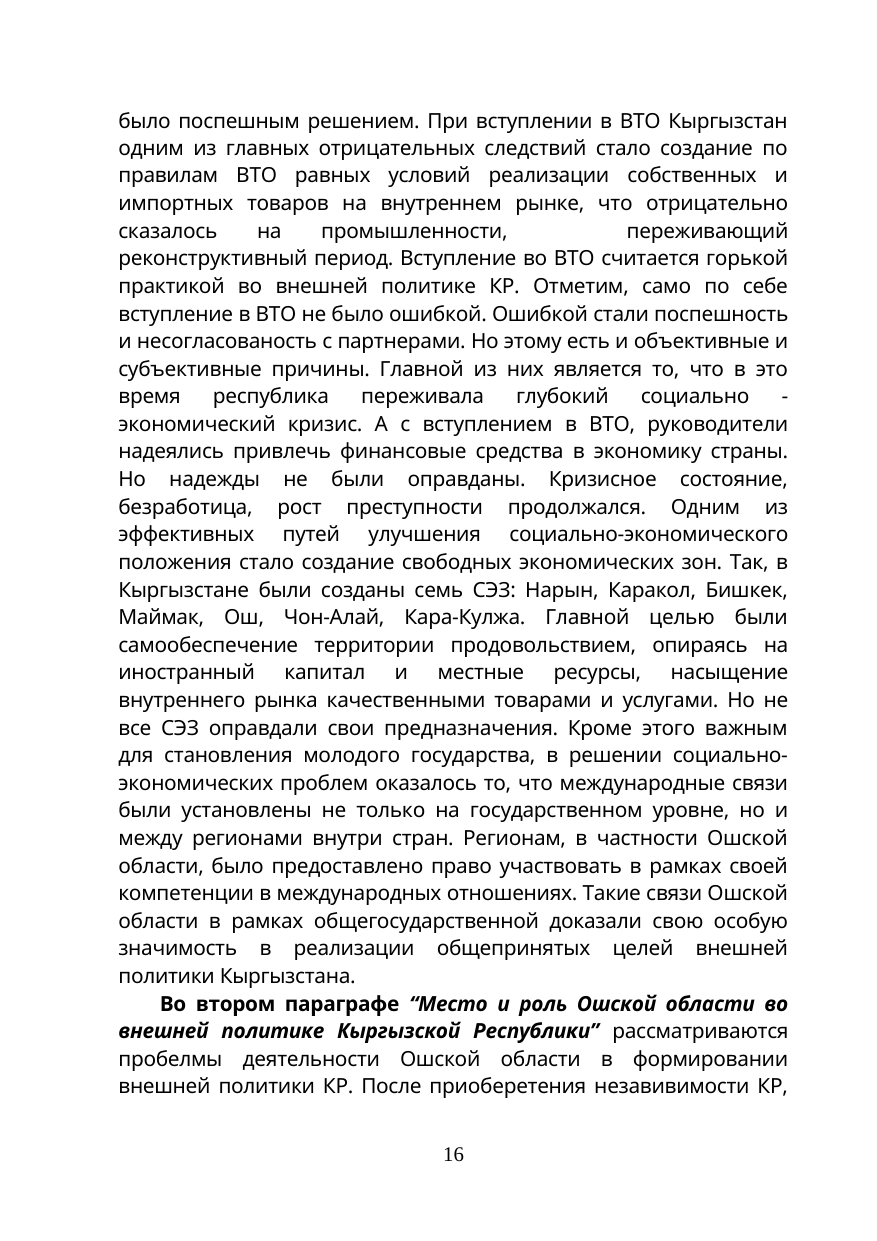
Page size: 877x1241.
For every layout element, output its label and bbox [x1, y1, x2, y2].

text [118, 106, 788, 989]
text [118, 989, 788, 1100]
